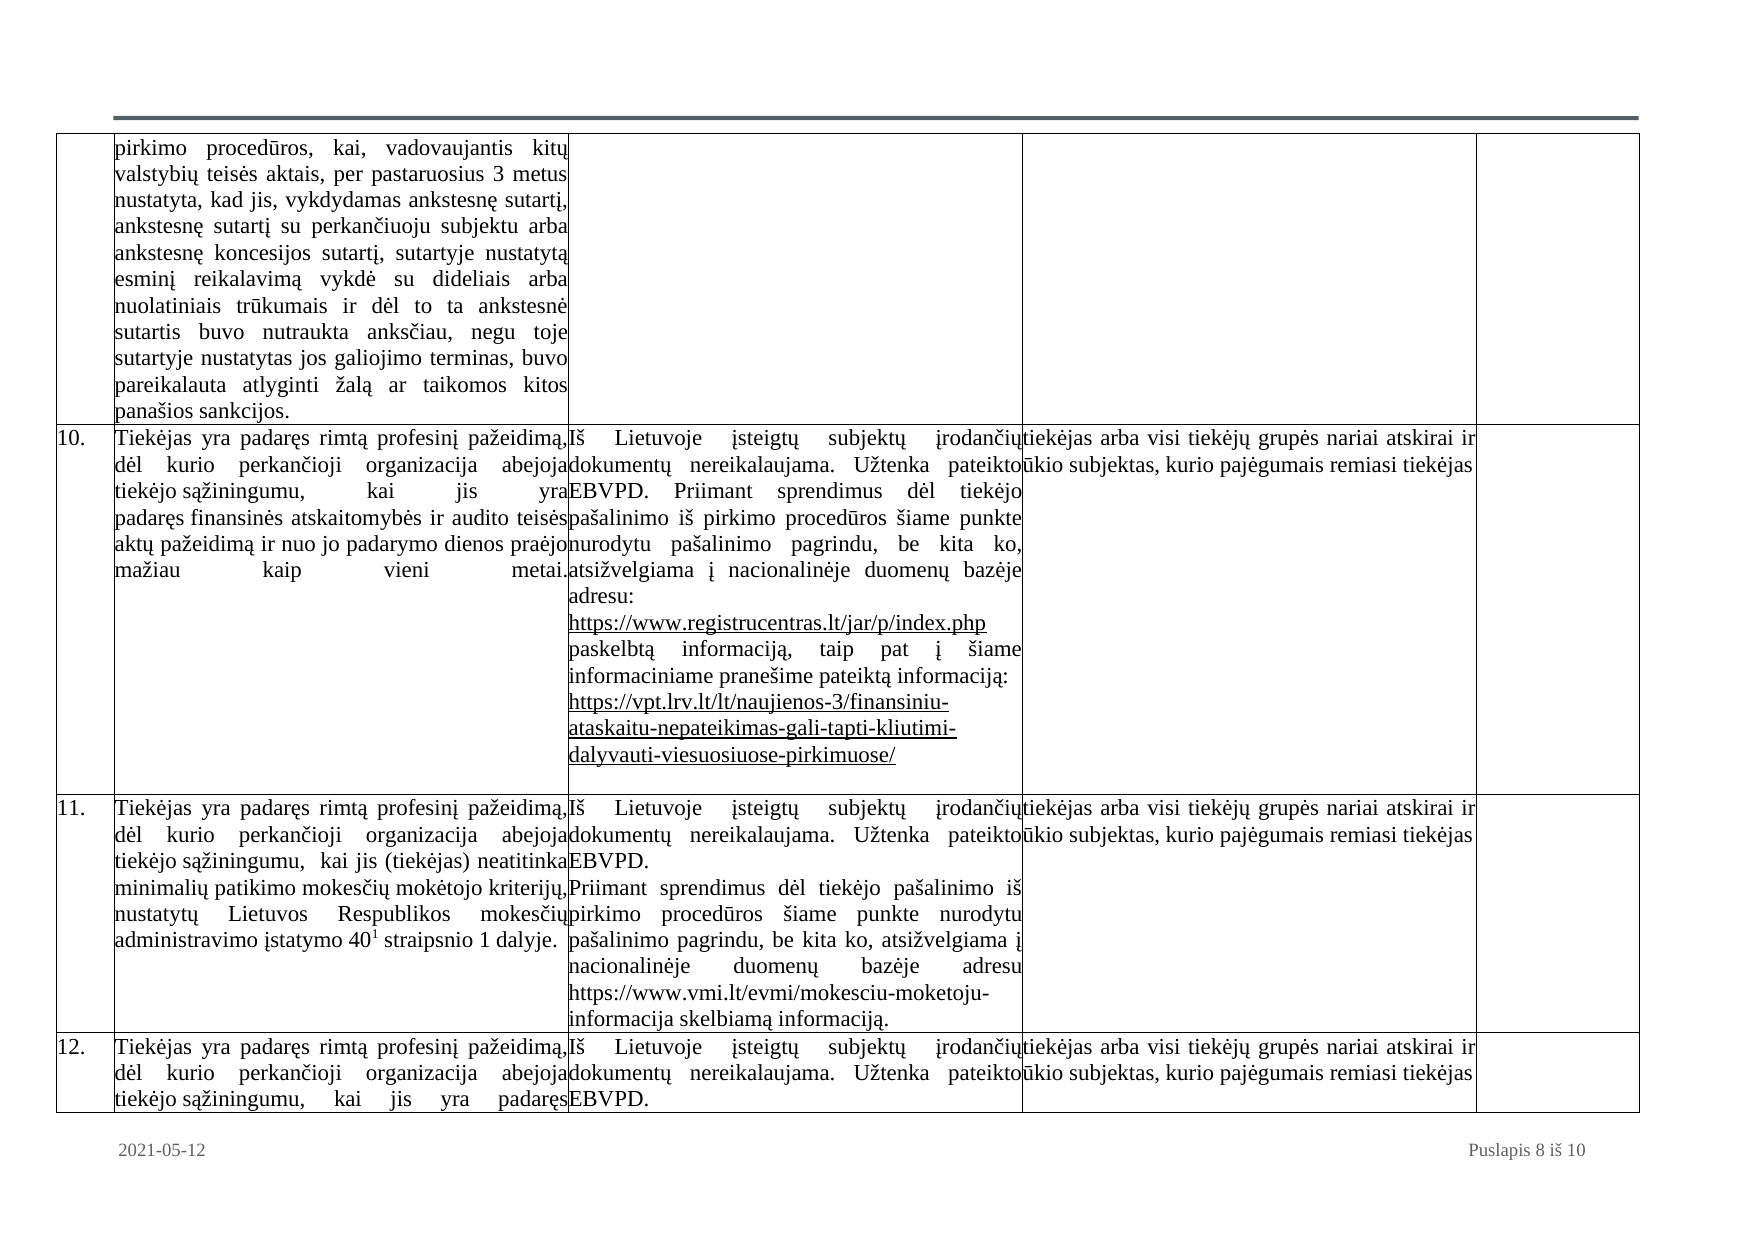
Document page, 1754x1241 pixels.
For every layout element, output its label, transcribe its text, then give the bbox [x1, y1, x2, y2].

table_cell [1477, 795, 1639, 1032]
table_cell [1023, 134, 1476, 423]
table_cell tiekėjas arba visi tiekėjų grupės nariai atskirai ir ūkio subjektas, kurio pajėgumais remiasi tiekėjas [1023, 795, 1476, 1032]
table_cell [1477, 134, 1639, 423]
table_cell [569, 134, 1022, 423]
table_cell Iš Lietuvoje įsteigtų subjektų įrodančių dokumentų nereikalaujama. Užtenka pateikto EBVPD. Priimant sprendimus dėl tiekėjo pašalinimo iš pirkimo procedūros šiame punkte nurodytu pašalinimo pagrindu, be kita ko, atsižvelgiama į nacionalinėje duomenų bazėje adresu: https://www.registrucentras.lt/jar/p/index.php paskelbtą informaciją, taip pat į šiame informaciniame pranešime pateiktą informaciją: https://vpt.lrv.lt/lt/naujienos-3/finansiniu-ataskaitu-nepateikimas-gali-tapti-kliutimi-dalyvauti-viesuosiuose-pirkimuose/ [569, 425, 1022, 793]
table_cell tiekėjas arba visi tiekėjų grupės nariai atskirai ir ūkio subjektas, kurio pajėgumais remiasi tiekėjas [1023, 425, 1476, 793]
table_cell [1477, 425, 1639, 793]
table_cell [569, 1033, 1022, 1112]
table_cell 10. [57, 425, 114, 793]
table_cell 9. [57, 134, 114, 423]
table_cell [1023, 1033, 1476, 1112]
table_cell 12. [57, 1033, 114, 1112]
table_cell 11. [57, 795, 114, 1032]
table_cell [115, 1033, 568, 1112]
table_cell Tiekėjas yra padaręs rimtą profesinį pažeidimą, dėl kurio perkančioji organizacija abejoja tiekėjo sąžiningumu, kai jis (tiekėjas) neatitinka minimalių patikimo mokesčių mokėtojo kriterijų, nustatytų Lietuvos Respublikos mokesčių administravimo įstatymo 401 straipsnio 1 dalyje. [115, 795, 568, 1032]
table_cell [115, 134, 568, 423]
table_cell Tiekėjas yra padaręs rimtą profesinį pažeidimą, dėl kurio perkančioji organizacija abejoja tiekėjo sąžiningumu, kai jis yra padaręs finansinės atskaitomybės ir audito teisės aktų pažeidimą ir nuo jo padarymo dienos praėjo mažiau kaip vieni metai. [115, 425, 568, 793]
table_cell [1477, 1033, 1639, 1112]
table_cell Iš Lietuvoje įsteigtų subjektų įrodančių dokumentų nereikalaujama. Užtenka pateikto EBVPD. Priimant sprendimus dėl tiekėjo pašalinimo iš pirkimo procedūros šiame punkte nurodytu pašalinimo pagrindu, be kita ko, atsižvelgiama į nacionalinėje duomenų bazėje adresu https://www.vmi.lt/evmi/mokesciu-moketoju-informacija skelbiamą informaciją. [569, 795, 1022, 1032]
